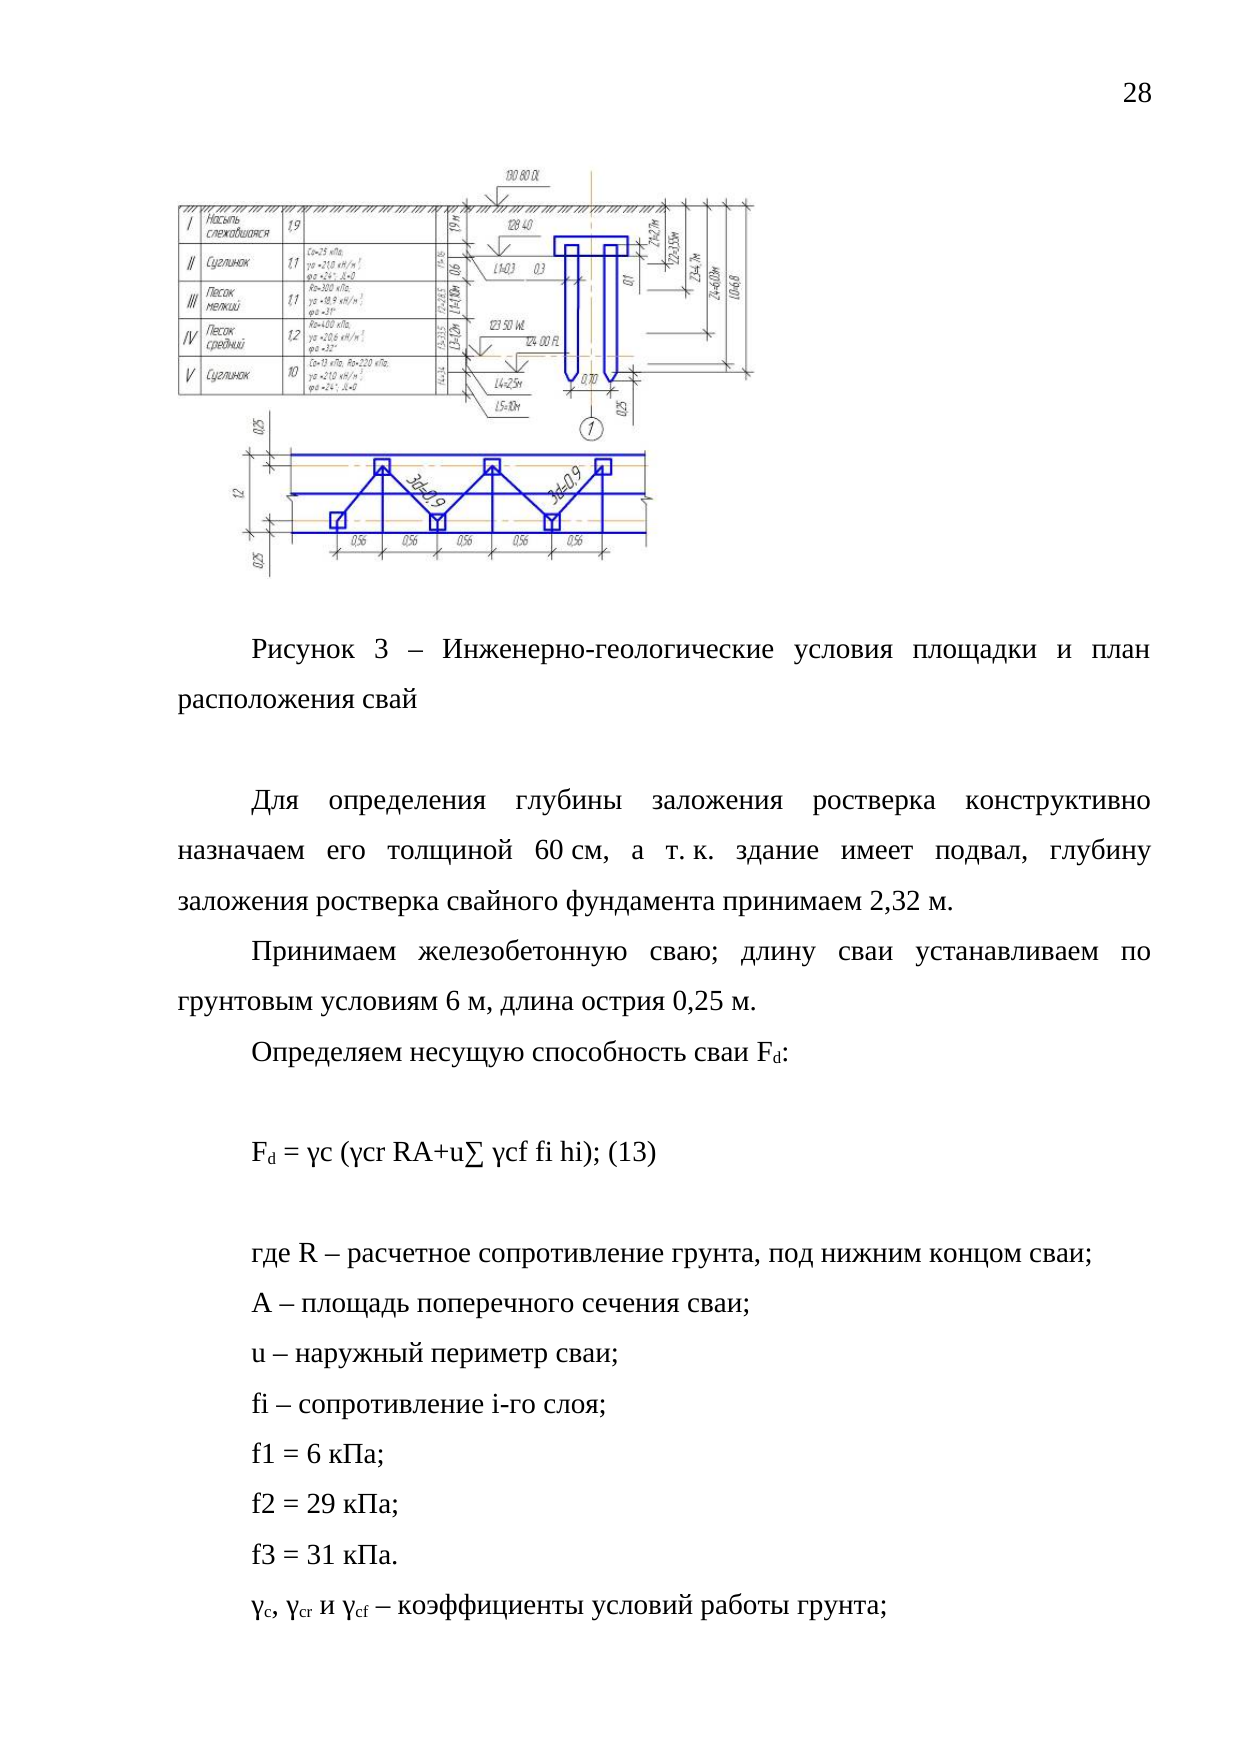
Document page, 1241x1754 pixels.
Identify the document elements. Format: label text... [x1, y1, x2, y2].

text Принимаем железобетонную сваю; длину сваи устанавливаем по грунтовым условиям 6 м, длина острия 0,25 м. [177, 933, 1152, 1017]
text где R – расчетное сопротивление грунта, под нижним концом сваи; [177, 1235, 1152, 1268]
text γc, γcr и γcf – коэффициенты условий работы грунта; [177, 1587, 1152, 1621]
text f3 = 31 кПа. [177, 1537, 1152, 1570]
text Определяем несущую способность сваи Fd: [177, 1034, 1152, 1067]
text Рисунок 3 – Инженерно-геологические условия площадки и план расположения свай [177, 631, 1152, 715]
text f1 = 6 кПа; [177, 1436, 1152, 1470]
picture [177, 141, 756, 607]
text f2 = 29 кПа; [177, 1487, 1152, 1520]
text u – наружный периметр сваи; [177, 1336, 1152, 1369]
text Fd = γc (γcr RA+u∑ γcf fi hi); (13) [177, 1134, 1152, 1168]
text Для определения глубины заложения ростверка конструктивно назначаем его толщиной 60 см, а т. к. здание имеет подвал, глубину заложения ростверка свайного фундамента принимаем 2,32 м. [177, 782, 1152, 916]
text fi – сопротивление i-гo слоя; [177, 1386, 1152, 1419]
text A – площадь поперечного сечения сваи; [177, 1285, 1152, 1319]
